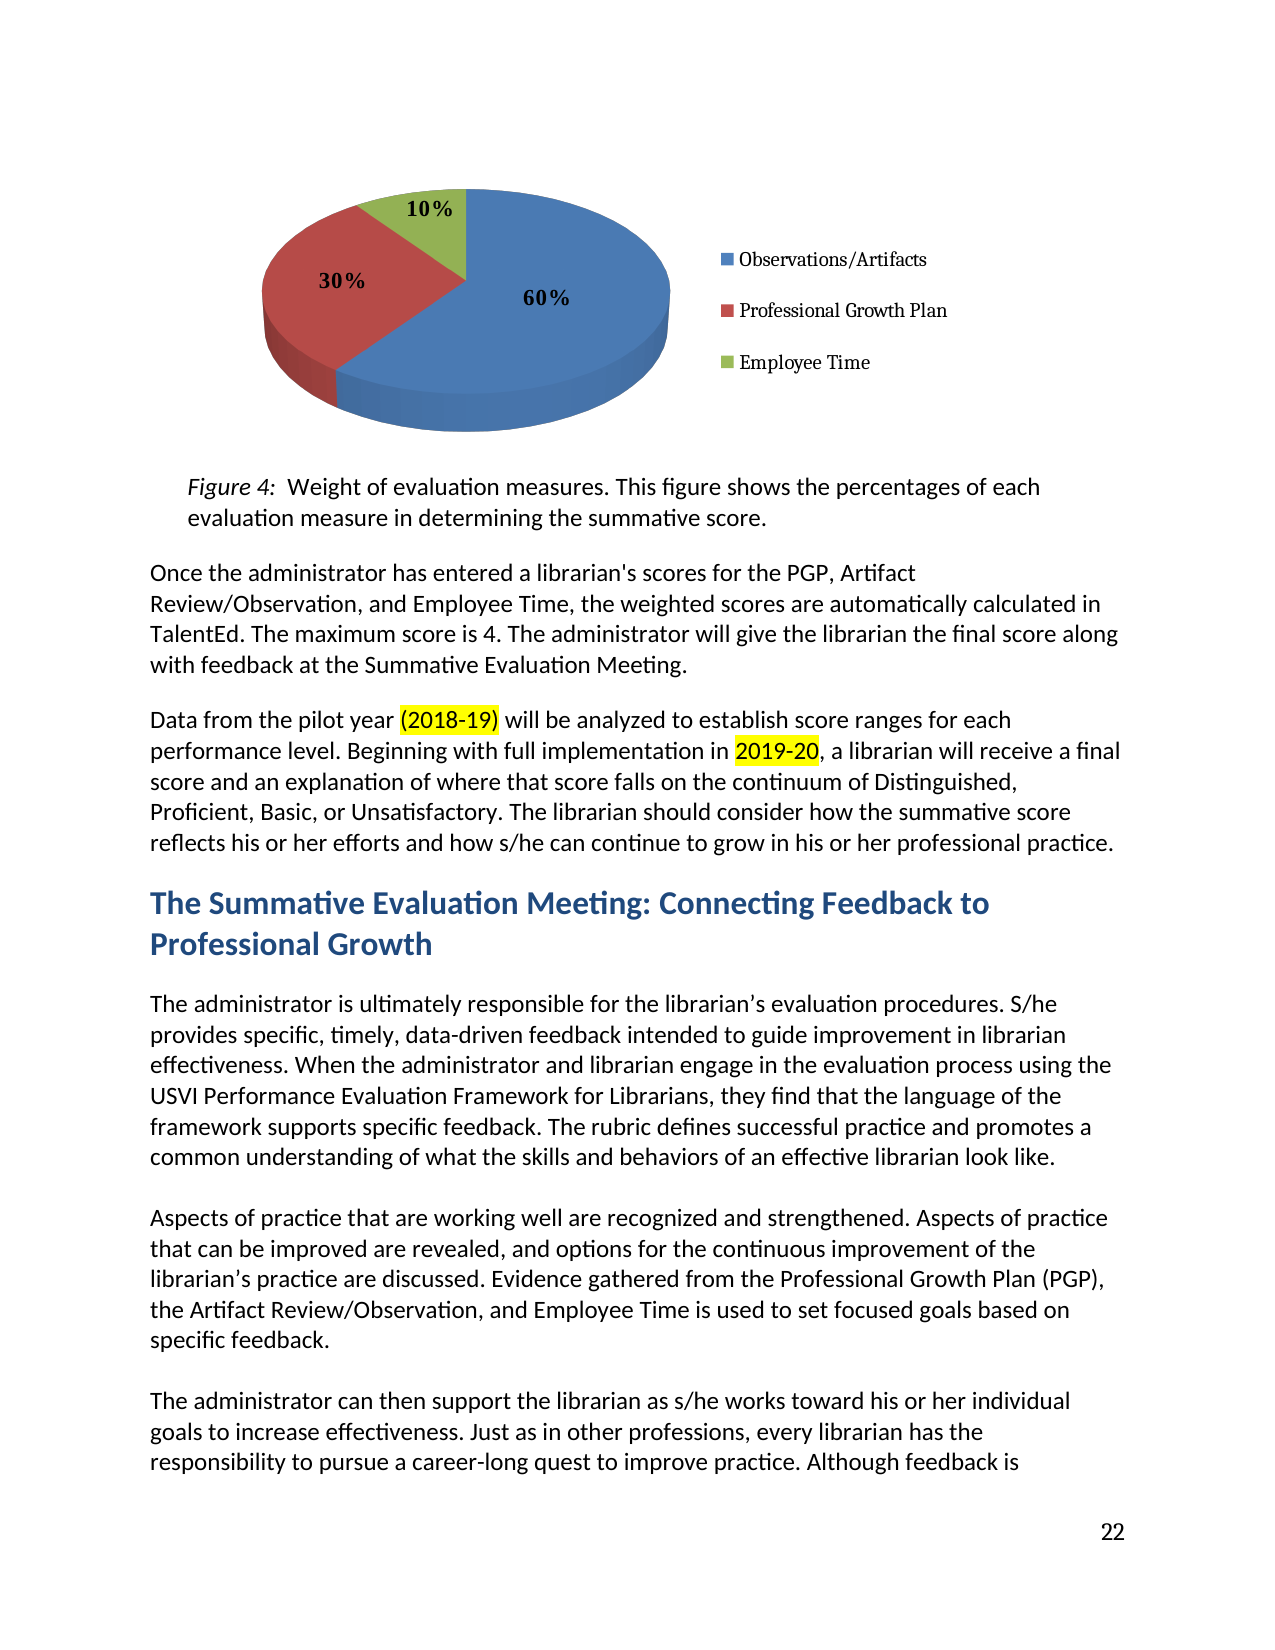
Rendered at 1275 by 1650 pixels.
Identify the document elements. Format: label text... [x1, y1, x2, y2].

text Once the administrator has entered a librarian's scores for the PGP, Artifact Review/Observation, and Employee Time, the weighted scores are automatically calculated in TalentEd. The maximum score is 4. The administrator will give the librarian the final score along with feedback at the Summative Evaluation Meeting. [150, 557, 1125, 679]
text Figure 4: Weight of evaluation measures. This figure shows the percentages of each evaluation measure in determining the summative score. [187, 471, 1125, 532]
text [150, 1385, 1125, 1477]
text The Summative Evaluation Meeting: Connecting Feedback to Professional Growth [150, 882, 1125, 964]
text The administrator is ultimately responsible for the librarian’s evaluation procedures. S/he provides specific, timely, data-driven feedback intended to guide improvement in librarian effectiveness. When the administrator and librarian engage in the evaluation process using the USVI Performance Evaluation Framework for Librarians, they find that the language of the framework supports specific feedback. The rubric defines successful practice and promotes a common understanding of what the skills and behaviors of an effective librarian look like. [150, 989, 1125, 1172]
text Aspects of practice that are working well are recognized and strengthened. Aspects of practice that can be improved are revealed, and options for the continuous improvement of the librarian’s practice are discussed. Evidence gathered from the Professional Growth Plan (PGP), the Artifact Review/Observation, and Employee Time is used to set focused goals based on specific feedback. [150, 1202, 1125, 1355]
text Data from the pilot year (2018-19) will be analyzed to establish score ranges for each performance level. Beginning with full implementation in 2019-20, a librarian will receive a final score and an explanation of where that score falls on the continuum of Distinguished, Proficient, Basic, or Unsatisfactory. The librarian should consider how the summative score reflects his or her efforts and how s/he can continue to grow in his or her professional practice. [150, 704, 1125, 857]
